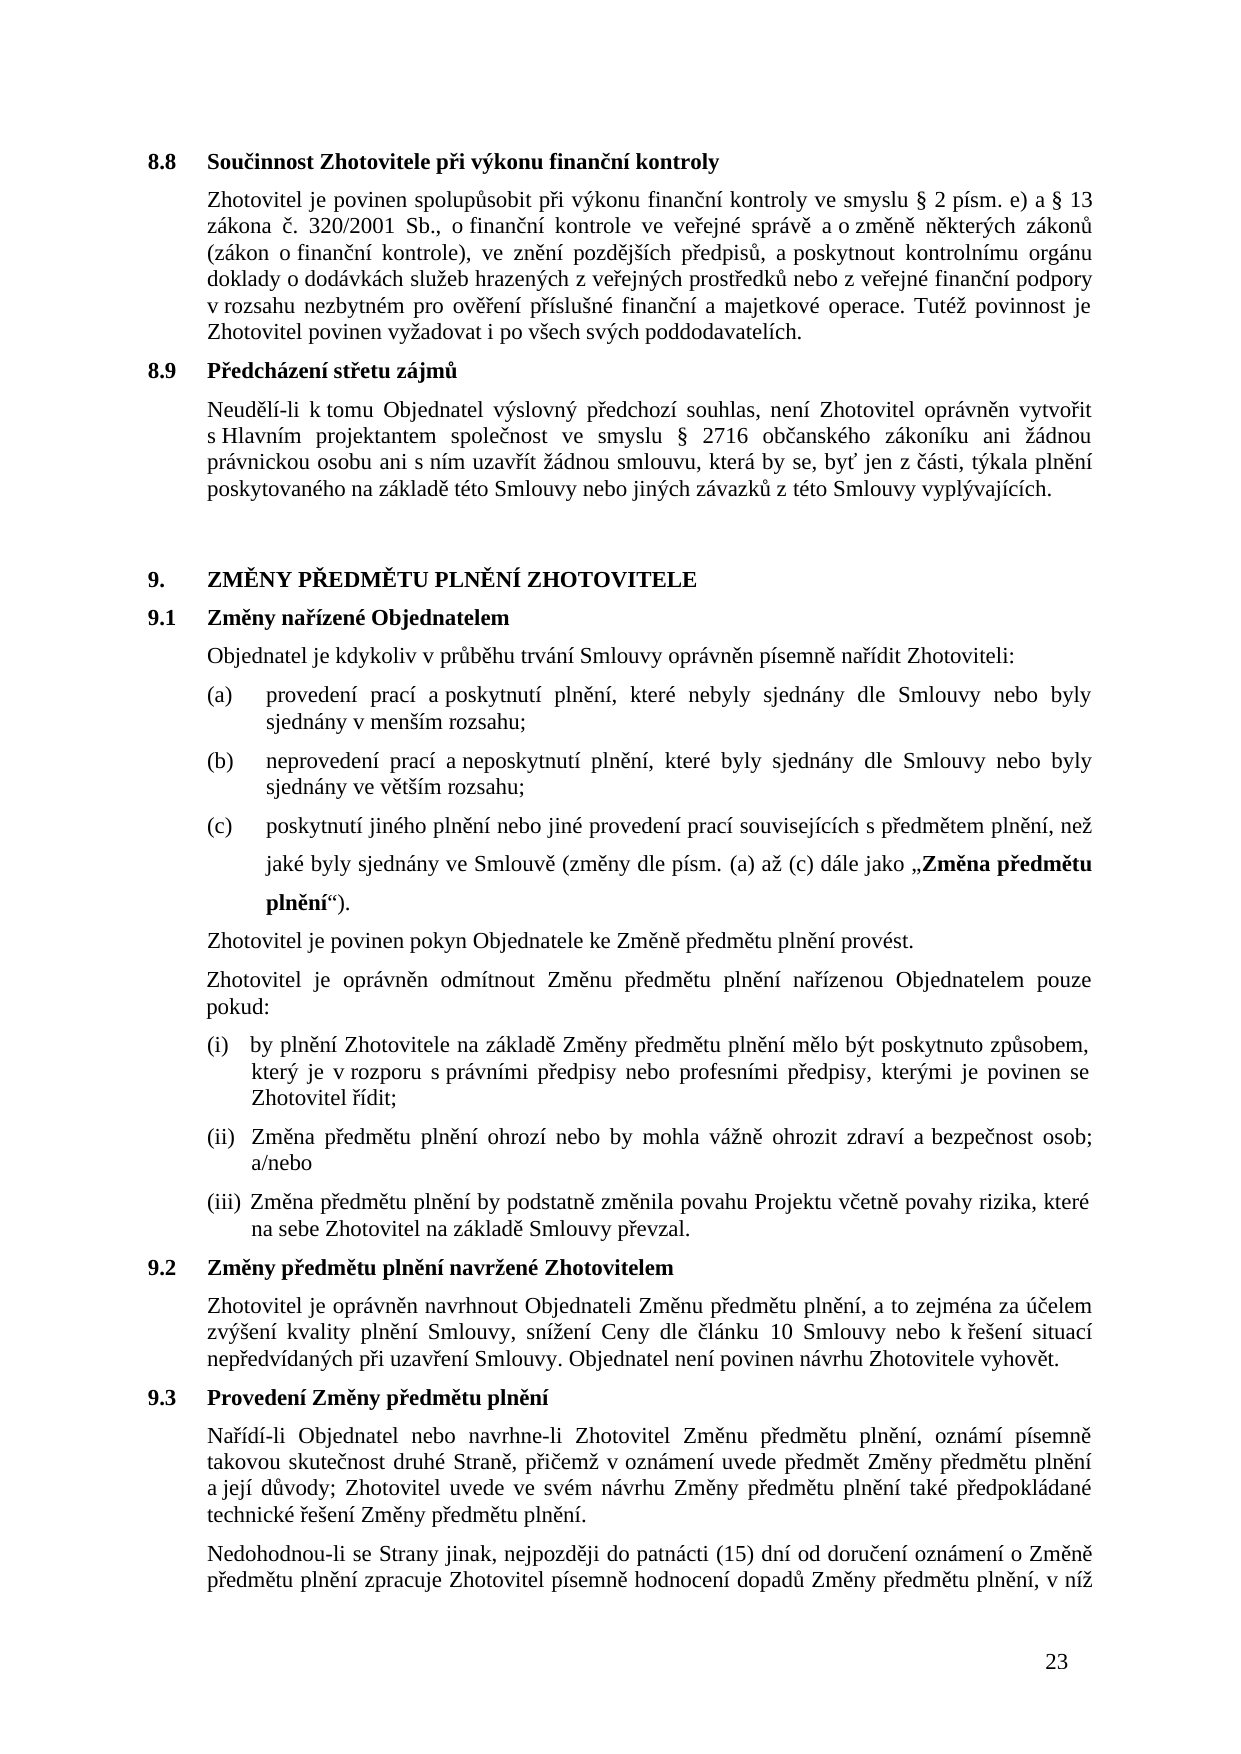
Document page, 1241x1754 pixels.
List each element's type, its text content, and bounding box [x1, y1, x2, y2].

text Předcházení střetu zájmů [148, 357, 1092, 383]
text Zhotovitel je oprávněn navrhnout Objednateli Změnu předmětu plnění, a to zejména za účelem zvýšení kvality plnění Smlouvy, snížení Ceny dle článku 10 Smlouvy nebo k řešení situací nepředvídaných při uzavření Smlouvy. Objednatel není povinen návrhu Zhotovitele vyhovět. [207, 1292, 1092, 1371]
text Změny nařízené Objednatelem [148, 604, 1092, 631]
text Změny předmětu plnění navržené Zhotovitelem [148, 1253, 1092, 1280]
list poskytnutí jiného plnění nebo jiné provedení prací souvisejících s předmětem plnění, než jaké byly sjednány ve Smlouvě (změny dle písm. (a) až (c) dále jako „Změna předmětu plnění“). [207, 812, 1092, 915]
text Zhotovitel je povinen pokyn Objednatele ke Změně předmětu plnění provést. [207, 927, 1092, 954]
subtitle ZMĚNY PŘEDMĚTU PLNĚNÍ ZHOTOVITELE [148, 566, 1092, 592]
text Provedení Změny předmětu plnění [148, 1383, 1092, 1410]
text Zhotovitel je oprávněn odmítnout Změnu předmětu plnění nařízenou Objednatelem pouze pokud: [206, 966, 1092, 1019]
list Změna předmětu plnění by podstatně změnila povahu Projektu včetně povahy rizika, které na sebe Zhotovitel na základě Smlouvy převzal. [207, 1188, 1090, 1241]
text Neudělí-li k tomu Objednatel výslovný předchozí souhlas, není Zhotovitel oprávněn vytvořit s Hlavním projektantem společnost ve smyslu § 2716 občanského zákoníku ani žádnou právnickou osobu ani s ním uzavřít žádnou smlouvu, která by se, byť jen z části, týkala plnění poskytovaného na základě této Smlouvy nebo jiných závazků z této Smlouvy vyplývajících. [207, 396, 1092, 501]
list Změna předmětu plnění ohrozí nebo by mohla vážně ohrozit zdraví a bezpečnost osob; a/nebo [207, 1123, 1092, 1176]
text Nařídí-li Objednatel nebo navrhne-li Zhotovitel Změnu předmětu plnění, oznámí písemně takovou skutečnost druhé Straně, přičemž v oznámení uvede předmět Změny předmětu plnění a její důvody; Zhotovitel uvede ve svém návrhu Změny předmětu plnění také předpokládané technické řešení Změny předmětu plnění. [207, 1422, 1092, 1527]
text Součinnost Zhotovitele při výkonu finanční kontroly [148, 148, 1092, 174]
text Zhotovitel je povinen spolupůsobit při výkonu finanční kontroly ve smyslu § 2 písm. e) a § 13 zákona č. 320/2001 Sb., o finanční kontrole ve veřejné správě a o změně některých zákonů (zákon o finanční kontrole), ve znění pozdějších předpisů, a poskytnout kontrolnímu orgánu doklady o dodávkách služeb hrazených z veřejných prostředků nebo z veřejné finanční podpory v rozsahu nezbytném pro ověření příslušné finanční a majetkové operace. Tutéž povinnost je Zhotovitel povinen vyžadovat i po všech svých poddodavatelích. [207, 186, 1092, 344]
list by plnění Zhotovitele na základě Změny předmětu plnění mělo být poskytnuto způsobem, který je v rozporu s právními předpisy nebo profesními předpisy, kterými je povinen se Zhotovitel řídit; [207, 1032, 1090, 1111]
list provedení prací a poskytnutí plnění, které nebyly sjednány dle Smlouvy nebo byly sjednány v menším rozsahu; [207, 681, 1092, 734]
list neprovedení prací a neposkytnutí plnění, které byly sjednány dle Smlouvy nebo byly sjednány ve větším rozsahu; [207, 747, 1092, 799]
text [207, 1540, 1092, 1592]
text Objednatel je kdykoliv v průběhu trvání Smlouvy oprávněn písemně nařídit Zhotoviteli: [207, 643, 1092, 669]
